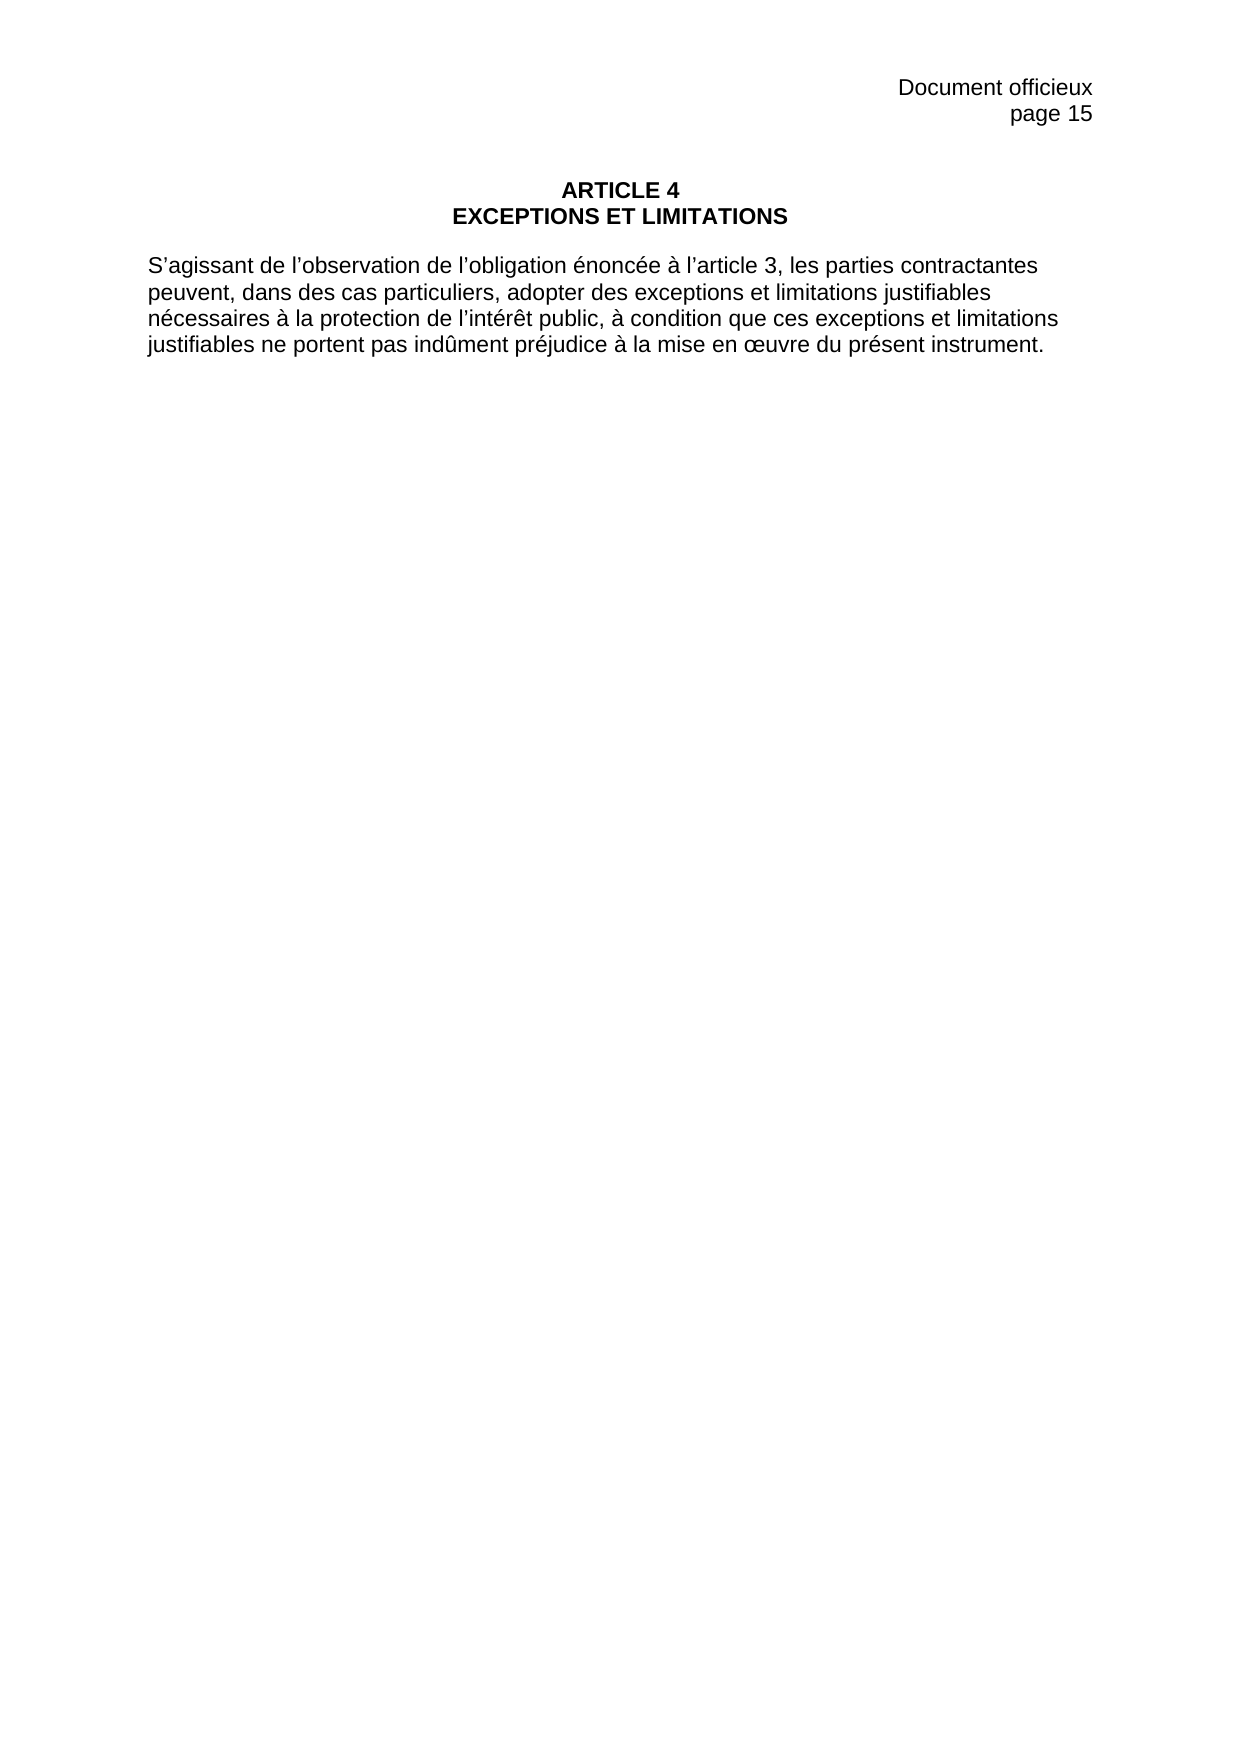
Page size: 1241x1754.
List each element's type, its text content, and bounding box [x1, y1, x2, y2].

text ARTICLE 4 [148, 177, 1093, 203]
text EXCEPTIONS ET LIMITATIONS [148, 203, 1093, 229]
text S’agissant de l’observation de l’obligation énoncée à l’article 3, les parties contractantes peuvent, dans des cas particuliers, adopter des exceptions et limitations justifiables nécessaires à la protection de l’intérêt public, à condition que ces exceptions et limitations justifiables ne portent pas indûment préjudice à la mise en œuvre du présent instrument. [148, 252, 1093, 358]
